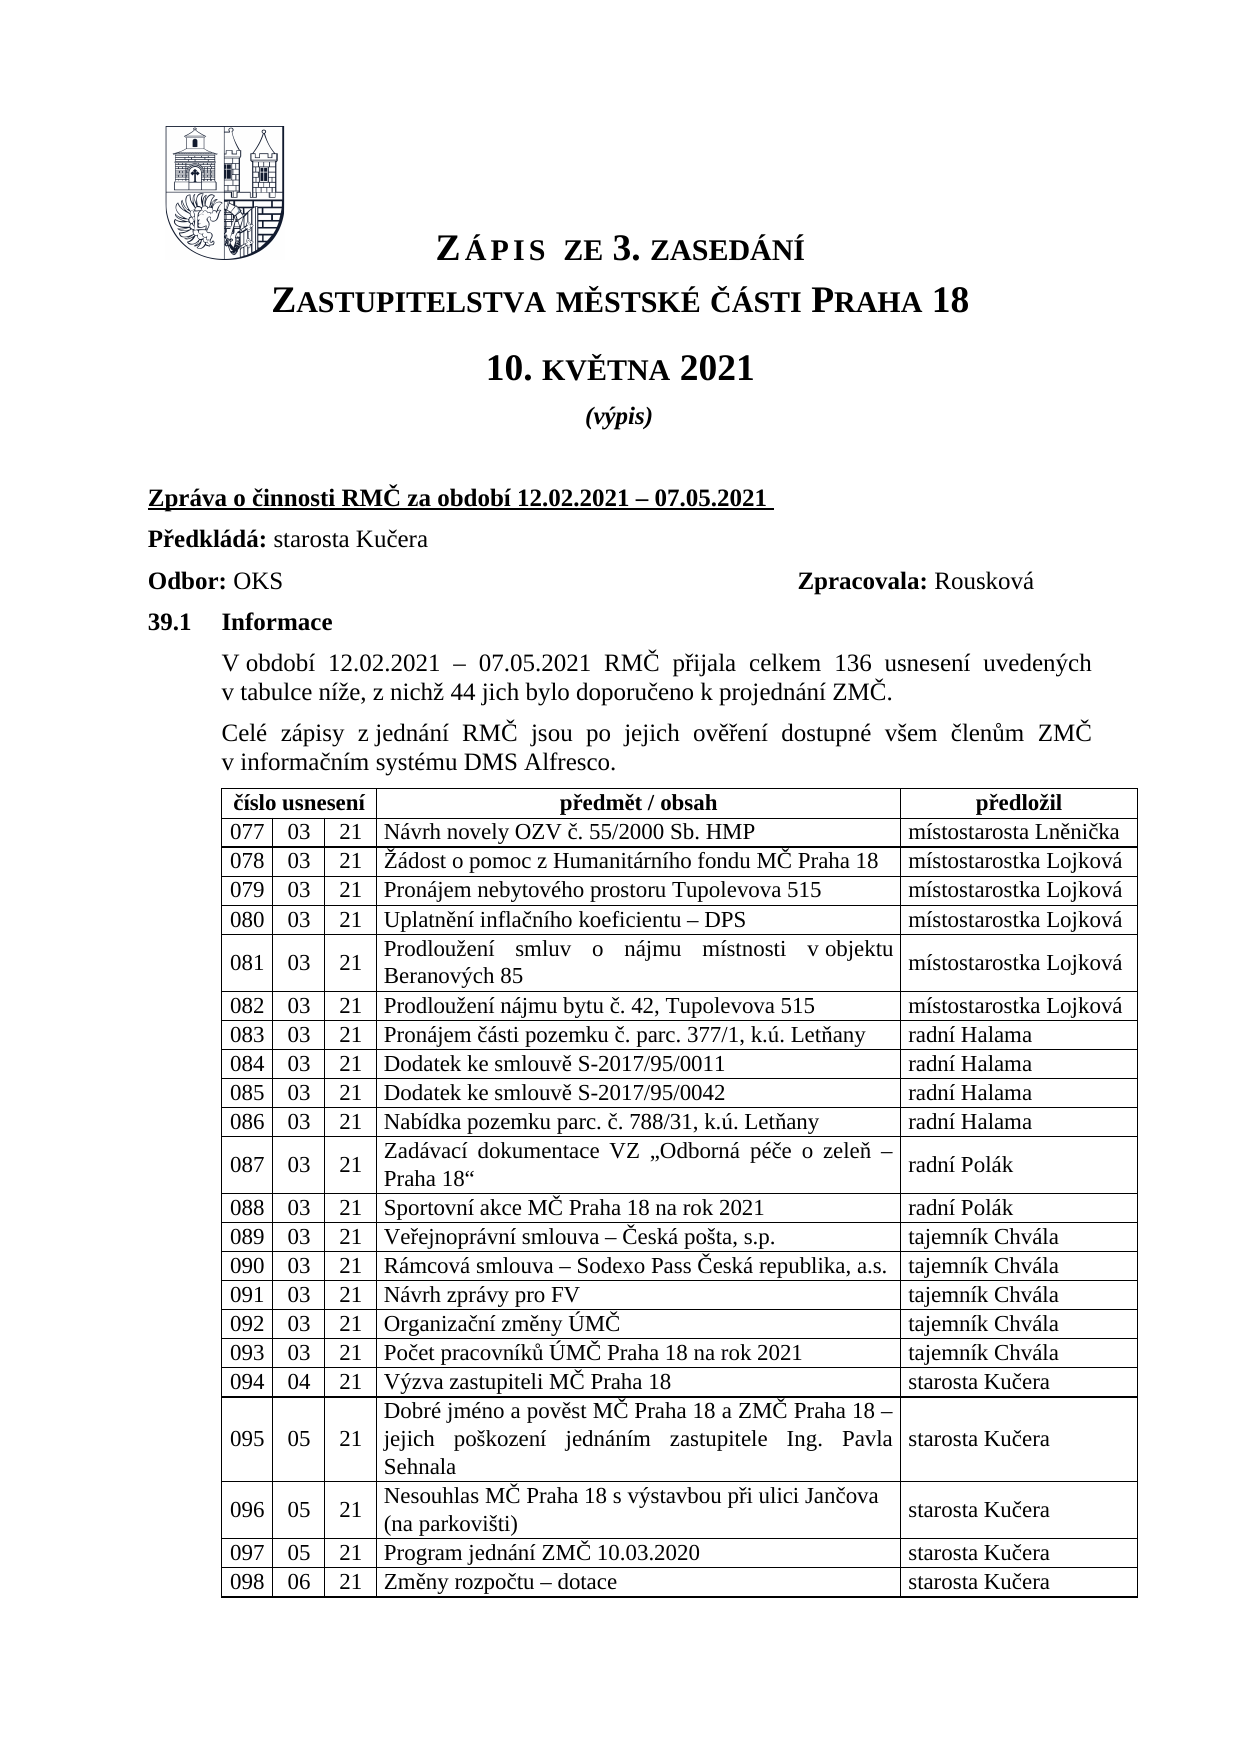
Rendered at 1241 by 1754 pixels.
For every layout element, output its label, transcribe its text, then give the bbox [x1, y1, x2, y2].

table_header číslo usnesení [222, 789, 376, 817]
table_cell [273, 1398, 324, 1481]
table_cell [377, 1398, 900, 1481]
table_cell 082 [222, 992, 272, 1020]
table_cell radní Halama [901, 1079, 1137, 1107]
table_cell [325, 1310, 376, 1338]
table_cell místostarostka Lojková [901, 906, 1137, 934]
text (výpis) [148, 401, 1093, 429]
table_cell radní Polák [901, 1194, 1137, 1222]
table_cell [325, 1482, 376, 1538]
table_cell 03 [273, 992, 324, 1020]
table_cell radní Halama [901, 1050, 1137, 1078]
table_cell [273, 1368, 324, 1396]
text V období 12.02.2021 – 07.05.2021 RMČ přijala celkem 136 usnesení uvedených v tabulce níže, z nichž 44 jich bylo doporučeno k projednání ZMČ. [221, 648, 1093, 706]
subtitle 10. května 2021 [148, 345, 1093, 388]
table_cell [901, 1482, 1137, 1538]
table_cell 03 [273, 848, 324, 876]
subtitle Zpráva o činnosti RMČ za období 12.02.2021 – 07.05.2021 [148, 483, 1093, 512]
table_cell 03 [273, 1137, 324, 1193]
text Předkládá: starosta Kučera [148, 524, 1093, 553]
table_cell 03 [273, 1021, 324, 1049]
table_cell 084 [222, 1050, 272, 1078]
table_cell místostarostka Lojková [901, 877, 1137, 904]
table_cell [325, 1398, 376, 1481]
table_cell tajemník Chvála [901, 1223, 1137, 1251]
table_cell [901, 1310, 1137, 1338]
table_cell radní Halama [901, 1021, 1137, 1049]
subtitle Zastupitelstva městské části Praha 18 [148, 277, 1093, 320]
table_cell 21 [325, 992, 376, 1020]
table_cell Veřejnoprávní smlouva – Česká pošta, s.p. [377, 1223, 900, 1251]
table_cell Pronájem části pozemku č. parc. 377/1, k.ú. Letňany [377, 1021, 900, 1049]
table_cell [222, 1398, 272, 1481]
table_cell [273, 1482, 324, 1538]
table_cell radní Halama [901, 1108, 1137, 1136]
table_cell Zadávací dokumentace VZ „Odborná péče o zeleň – Praha 18“ [377, 1137, 900, 1193]
table_cell tajemník Chvála [901, 1252, 1137, 1280]
table_cell Prodloužení smluv o nájmu místnosti v objektu Beranových 85 [377, 935, 900, 991]
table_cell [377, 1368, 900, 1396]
table_cell 03 [273, 1223, 324, 1251]
table_cell 21 [325, 848, 376, 876]
table_cell Žádost o pomoc z Humanitárního fondu MČ Praha 18 [377, 848, 900, 876]
table_cell 085 [222, 1079, 272, 1107]
table_cell 03 [273, 1281, 324, 1309]
table_cell 03 [273, 1050, 324, 1078]
table_cell místostarostka Lojková [901, 992, 1137, 1020]
table_cell 21 [325, 1137, 376, 1193]
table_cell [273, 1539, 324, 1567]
table_cell 079 [222, 877, 272, 904]
table_cell 089 [222, 1223, 272, 1251]
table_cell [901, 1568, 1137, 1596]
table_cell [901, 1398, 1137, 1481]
table_cell 21 [325, 819, 376, 846]
table_header předmět / obsah [377, 789, 900, 817]
table_cell 03 [273, 819, 324, 846]
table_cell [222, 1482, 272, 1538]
table_cell tajemník Chvála [901, 1281, 1137, 1309]
table_cell 21 [325, 906, 376, 934]
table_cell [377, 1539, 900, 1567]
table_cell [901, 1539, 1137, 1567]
table_cell 080 [222, 906, 272, 934]
table_cell 090 [222, 1252, 272, 1280]
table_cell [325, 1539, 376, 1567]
table_cell 21 [325, 1281, 376, 1309]
table_cell Návrh novely OZV č. 55/2000 Sb. HMP [377, 819, 900, 846]
text Celé zápisy z jednání RMČ jsou po jejich ověření dostupné všem členům ZMČ v informačním systému DMS Alfresco. [221, 718, 1093, 776]
table_cell 078 [222, 848, 272, 876]
table_cell 21 [325, 1108, 376, 1136]
table_cell místostarosta Lněnička [901, 819, 1137, 846]
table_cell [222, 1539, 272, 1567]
table_cell 03 [273, 1079, 324, 1107]
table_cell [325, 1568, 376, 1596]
table_cell místostarostka Lojková [901, 848, 1137, 876]
text 39.1 Informace [148, 607, 1093, 636]
table_cell 086 [222, 1108, 272, 1136]
table_cell Sportovní akce MČ Praha 18 na rok 2021 [377, 1194, 900, 1222]
table_cell 03 [273, 877, 324, 904]
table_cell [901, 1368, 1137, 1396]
table_cell 03 [273, 1194, 324, 1222]
table_cell 21 [325, 1223, 376, 1251]
table_cell Nabídka pozemku parc. č. 788/31, k.ú. Letňany [377, 1108, 900, 1136]
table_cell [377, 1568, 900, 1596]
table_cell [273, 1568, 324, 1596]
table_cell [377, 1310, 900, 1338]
table_header předložil [901, 789, 1137, 817]
table_cell místostarostka Lojková [901, 935, 1137, 991]
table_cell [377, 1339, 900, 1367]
table_cell 077 [222, 819, 272, 846]
table_cell Uplatnění inflačního koeficientu – DPS [377, 906, 900, 934]
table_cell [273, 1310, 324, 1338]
picture [165, 126, 285, 260]
subtitle Zápis ze 3. zasedání [302, 226, 1093, 269]
table_cell Dodatek ke smlouvě S-2017/95/0042 [377, 1079, 900, 1107]
table_cell 092 [222, 1310, 272, 1338]
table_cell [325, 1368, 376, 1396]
table_cell 21 [325, 1194, 376, 1222]
table_cell Pronájem nebytového prostoru Tupolevova 515 [377, 877, 900, 904]
text Odbor: OKS Zpracovala: Rousková [148, 566, 1093, 594]
table_cell 091 [222, 1281, 272, 1309]
table_cell 03 [273, 935, 324, 991]
table_cell 03 [273, 1108, 324, 1136]
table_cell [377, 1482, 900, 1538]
table_cell Rámcová smlouva – Sodexo Pass Česká republika, a.s. [377, 1252, 900, 1280]
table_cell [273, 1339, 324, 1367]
table_cell 081 [222, 935, 272, 991]
table_cell 21 [325, 1021, 376, 1049]
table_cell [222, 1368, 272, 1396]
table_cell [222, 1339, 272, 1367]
table_cell radní Polák [901, 1137, 1137, 1193]
table_cell 088 [222, 1194, 272, 1222]
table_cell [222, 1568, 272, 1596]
table_cell 21 [325, 1252, 376, 1280]
table_cell 21 [325, 1050, 376, 1078]
table_cell 03 [273, 1252, 324, 1280]
table_cell 21 [325, 935, 376, 991]
table_cell Návrh zprávy pro FV [377, 1281, 900, 1309]
table_cell 083 [222, 1021, 272, 1049]
table_cell 21 [325, 1079, 376, 1107]
table_cell 087 [222, 1137, 272, 1193]
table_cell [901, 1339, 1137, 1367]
table_cell 03 [273, 906, 324, 934]
table_cell 21 [325, 877, 376, 904]
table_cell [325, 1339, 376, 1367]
table_cell Dodatek ke smlouvě S-2017/95/0011 [377, 1050, 900, 1078]
table_cell Prodloužení nájmu bytu č. 42, Tupolevova 515 [377, 992, 900, 1020]
